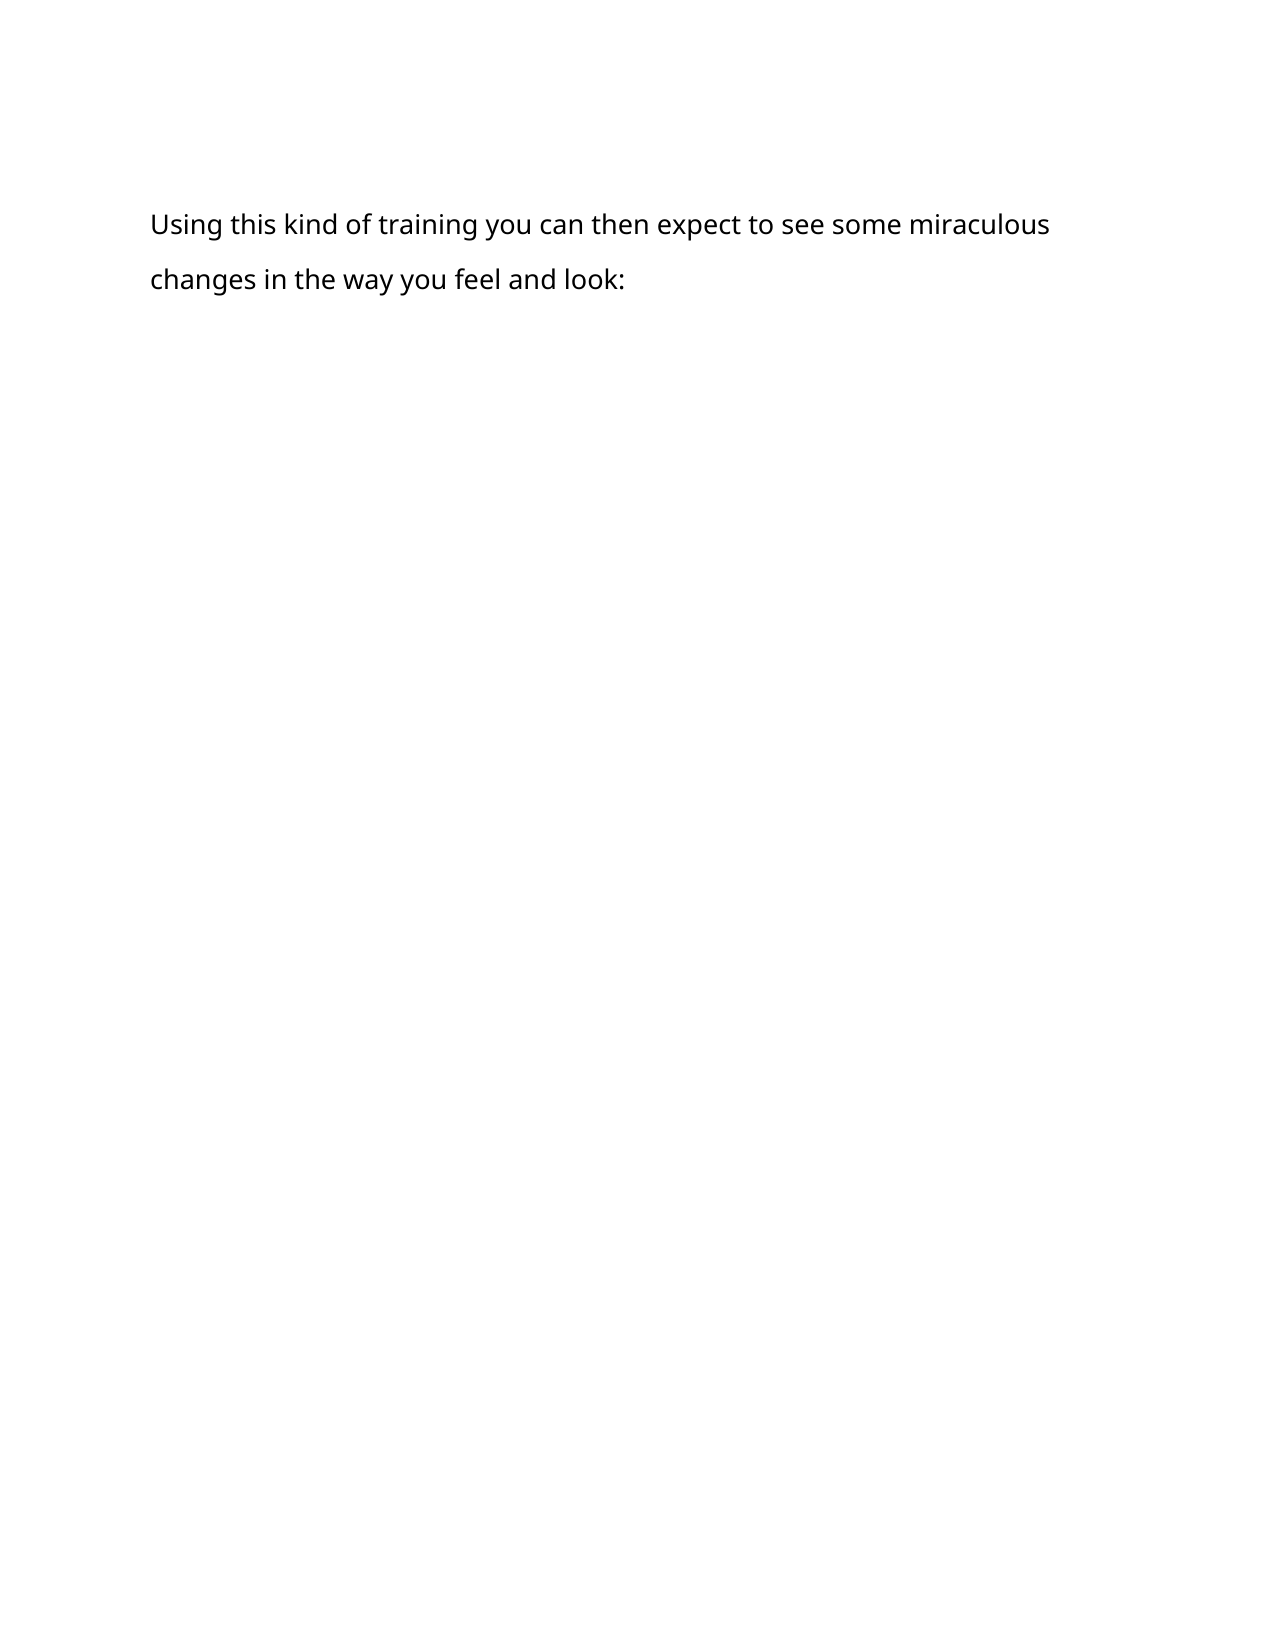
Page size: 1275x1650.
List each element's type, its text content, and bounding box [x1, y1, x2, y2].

text Using this kind of training you can then expect to see some miraculous changes in the way you feel and look: [150, 205, 1125, 297]
